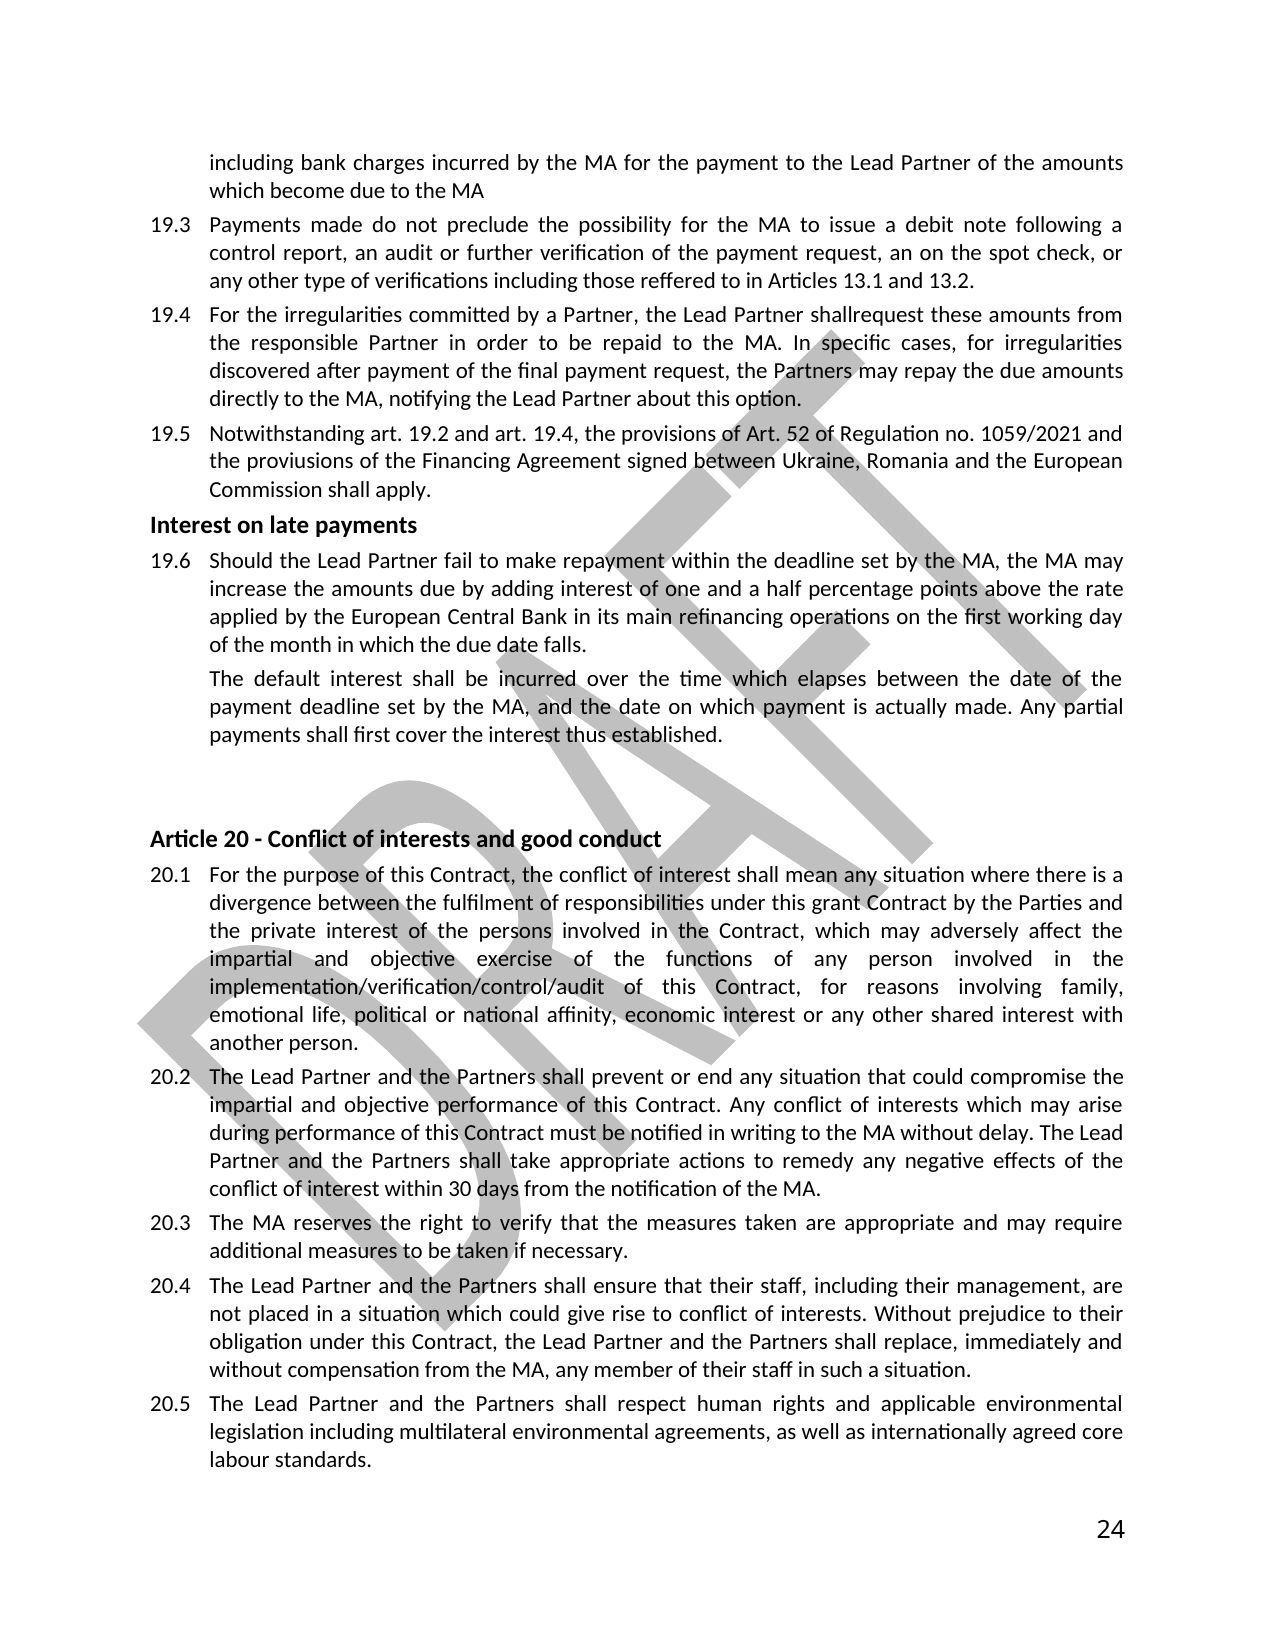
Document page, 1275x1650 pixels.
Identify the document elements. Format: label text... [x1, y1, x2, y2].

text Interest on late payments [150, 509, 1125, 539]
list The MA reserves the right to verify that the measures taken are appropriate and may require additional measures to be taken if necessary. [150, 1208, 1125, 1264]
text The default interest shall be incurred over the time which elapses between the date of the payment deadline set by the MA, and the date on which payment is actually made. Any partial payments shall first cover the interest thus established. [209, 664, 1125, 748]
list The Lead Partner and the Partners shall ensure that their staff, including their management, are not placed in a situation which could give rise to conflict of interests. Without prejudice to their obligation under this Contract, the Lead Partner and the Partners shall replace, immediately and without compensation from the MA, any member of their staff in such a situation. [150, 1271, 1125, 1383]
list The Lead Partner and the Partners shall prevent or end any situation that could compromise the impartial and objective performance of this Contract. Any conflict of interests which may arise during performance of this Contract must be notified in writing to the MA without delay. The Lead Partner and the Partners shall take appropriate actions to remedy any negative effects of the conflict of interest within 30 days from the notification of the MA. [150, 1062, 1125, 1202]
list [150, 148, 1125, 204]
list Payments made do not preclude the possibility for the MA to issue a debit note following a control report, an audit or further verification of the payment request, an on the spot check, or any other type of verifications including those reffered to in Articles 13.1 and 13.2. [150, 210, 1125, 294]
list Should the Lead Partner fail to make repayment within the deadline set by the MA, the MA may increase the amounts due by adding interest of one and a half percentage points above the rate applied by the European Central Bank in its main refinancing operations on the first working day of the month in which the due date falls. [150, 546, 1125, 658]
list The Lead Partner and the Partners shall respect human rights and applicable environmental legislation including multilateral environmental agreements, as well as internationally agreed core labour standards. [150, 1389, 1125, 1473]
list Notwithstanding art. 19.2 and art. 19.4, the provisions of Art. 52 of Regulation no. 1059/2021 and the proviusions of the Financing Agreement signed between Ukraine, Romania and the European Commission shall apply. [150, 419, 1125, 503]
list For the irregularities committed by a Partner, the Lead Partner shallrequest these amounts from the responsible Partner in order to be repaid to the MA. In specific cases, for irregularities discovered after payment of the final payment request, the Partners may repay the due amounts directly to the MA, notifying the Lead Partner about this option. [150, 300, 1125, 412]
text Article 20 - Conflict of interests and good conduct [150, 823, 1125, 853]
list For the purpose of this Contract, the conflict of interest shall mean any situation where there is a divergence between the fulfilment of responsibilities under this grant Contract by the Parties and the private interest of the persons involved in the Contract, which may adversely affect the impartial and objective exercise of the functions of any person involved in the implementation/verification/control/audit of this Contract, for reasons involving family, emotional life, political or national affinity, economic interest or any other shared interest with another person. [150, 860, 1125, 1056]
